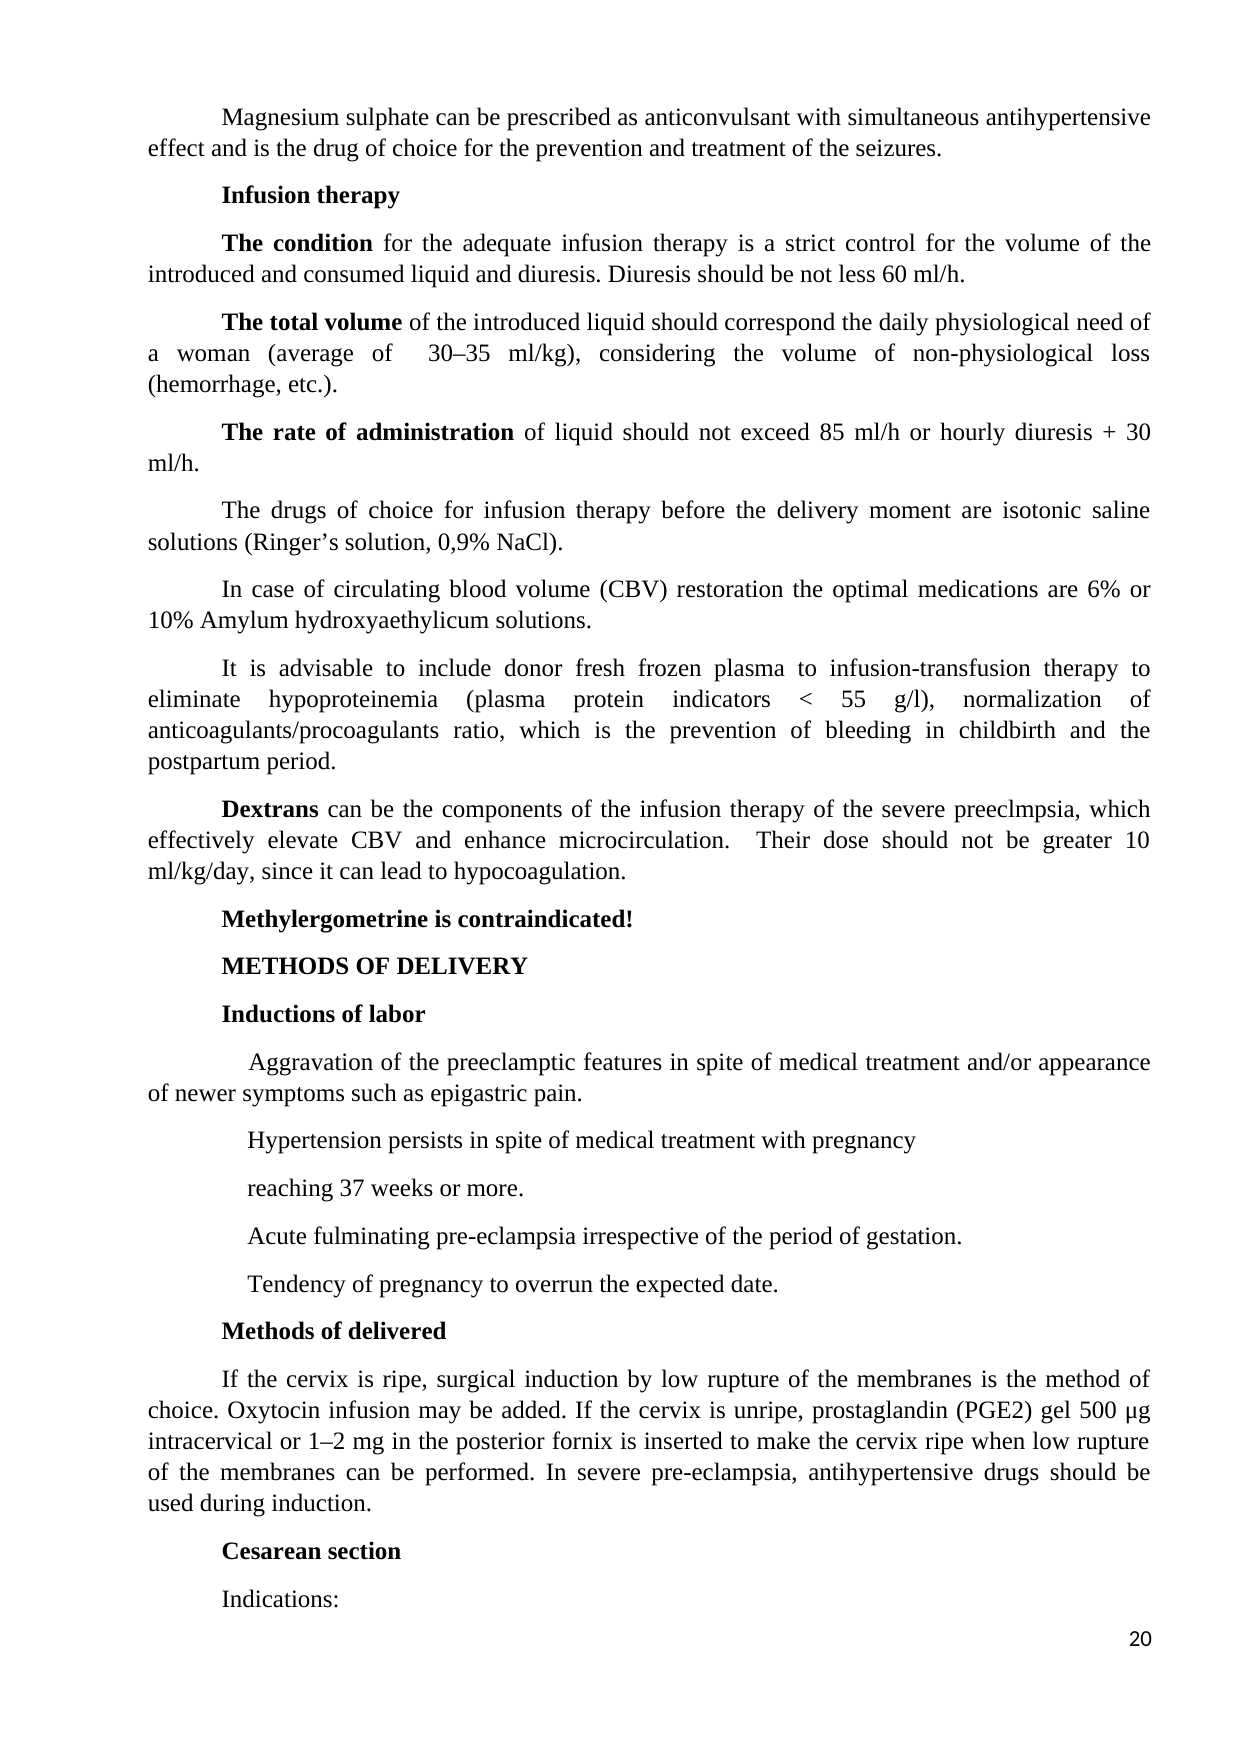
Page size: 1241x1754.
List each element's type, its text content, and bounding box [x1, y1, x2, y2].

text  Aggravation of the preeclamptic features in spite of medical treatment and/or appearance of newer symptoms such as epigastric pain. [148, 1047, 1152, 1107]
text Infusion therapy [148, 181, 1152, 209]
text If the cervix is ripe, surgical induction by low rupture of the membranes is the method of choice. Oxytocin infusion may be added. If the cervix is unripe, prostaglandin (PGE2) gel 500 μg intracervical or 1–2 mg in the posterior fornix is inserted to make the cervix ripe when low rupture of the membranes can be performed. In severe pre-eclampsia, antihypertensive drugs should be used during induction. [148, 1364, 1152, 1517]
text The drugs of choice for infusion therapy before the delivery moment are isotonic saline solutions (Ringer’s solution, 0,9% NaCl). [148, 496, 1152, 555]
text Dextrans can be the components of the infusion therapy of the severe preeclmpsia, which effectively elevate СBV and enhance microcirculation. Their dose should not be greater 10 ml/kg/day, since it can lead to hypocoagulation. [148, 794, 1152, 885]
text The rate of administration of liquid should not exceed 85 ml/h or hourly diuresis + 30 ml/h. [148, 417, 1152, 477]
text METHODS OF DELIVERY [148, 951, 1152, 980]
text  reaching 37 weeks or more. [148, 1173, 1152, 1202]
text Indications: [148, 1584, 1152, 1612]
text Methylergometrine is contraindicated! [148, 904, 1152, 932]
text  Hypertension persists in spite of medical treatment with pregnancy [148, 1126, 1152, 1154]
text  Tendency of pregnancy to overrun the expected date. [148, 1269, 1152, 1297]
text Cesarean section [148, 1536, 1152, 1565]
text The total volume of the introduced liquid should correspond the daily physiological need of a woman (average of 30–35 ml/kg), considering the volume of non-physiological loss (hemorrhage, etc.). [148, 307, 1152, 398]
text  Acute fulminating pre-eclampsia irrespective of the period of gestation. [148, 1221, 1152, 1250]
text The condition for the adequate infusion therapy is a strict control for the volume of the introduced and consumed liquid and diuresis. Diuresis should be not less 60 ml/h. [148, 228, 1152, 288]
text Inductions of labor [148, 999, 1152, 1028]
text Magnesium sulphate can be prescribed as anticonvulsant with simultaneous antihypertensive effect and is the drug of choice for the prevention and treatment of the seizures. [148, 102, 1152, 162]
text Methods of delivered [148, 1316, 1152, 1345]
text In case of circulating blood volume (СBV) restoration the optimal medications are 6% or 10% Amylum hydroxyaethylicum solutions. [148, 574, 1152, 634]
text It is advisable to include donor fresh frozen plasma to infusion-transfusion therapy to eliminate hypoproteinemia (plasma protein indicators < 55 g/l), normalization of anticoagulants/procoagulants ratio, which is the prevention of bleeding in childbirth and the postpartum period. [148, 653, 1152, 775]
